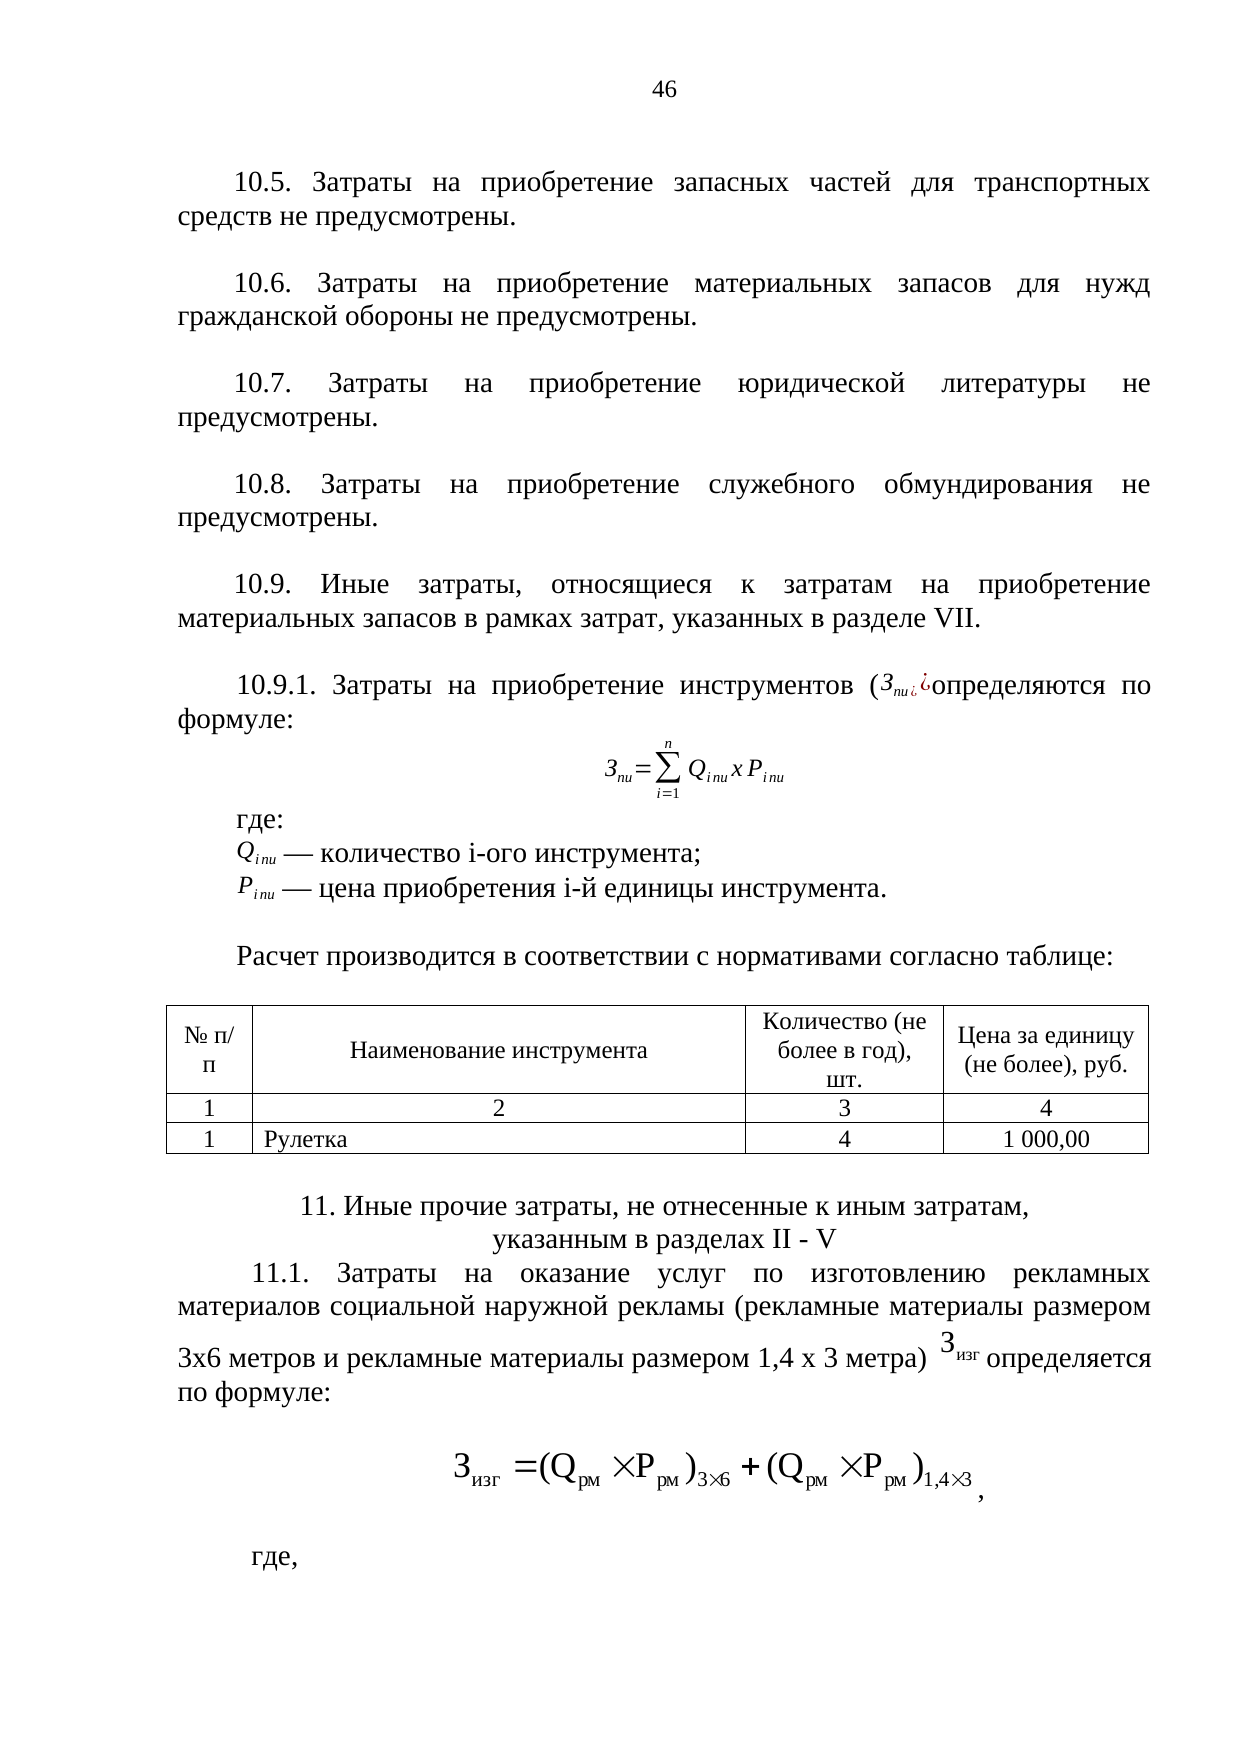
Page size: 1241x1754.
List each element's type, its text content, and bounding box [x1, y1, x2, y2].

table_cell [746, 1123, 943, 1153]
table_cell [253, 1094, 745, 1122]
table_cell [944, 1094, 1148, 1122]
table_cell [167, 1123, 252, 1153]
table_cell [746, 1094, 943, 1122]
text где, [177, 1538, 1152, 1571]
text 10.7. Затраты на приобретение юридической литературы не предусмотрены. [177, 365, 1152, 432]
title 11.1. Затраты на оказание услуг по изготовлению рекламных материалов социальной наружной рекламы (рекламные материалы размером 3х6 метров и рекламные материалы размером 1,4 х 3 метра) определяется по формуле: [177, 1255, 1152, 1408]
text 10.5. Затраты на приобретение запасных частей для транспортных средств не предусмотрены. [177, 164, 1152, 231]
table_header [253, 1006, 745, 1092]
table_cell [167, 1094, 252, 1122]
text 10.6. Затраты на приобретение материальных запасов для нужд гражданской обороны не предусмотрены. [177, 265, 1152, 332]
text 10.8. Затраты на приобретение служебного обмундирования не предусмотрены. [177, 466, 1152, 533]
text где: [177, 802, 1152, 835]
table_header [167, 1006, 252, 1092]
text , [207, 1441, 1152, 1504]
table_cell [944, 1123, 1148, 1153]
text 10.9. Иные затраты, относящиеся к затратам на приобретение материальных запасов в рамках затрат, указанных в разделе VII. [177, 567, 1152, 634]
title 11. Иные прочие затраты, не отнесенные к иным затратам, [177, 1188, 1152, 1221]
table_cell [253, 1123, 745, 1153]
text — количество i-ого инструмента; [177, 835, 1152, 870]
title указанным в разделах II - V [177, 1221, 1152, 1255]
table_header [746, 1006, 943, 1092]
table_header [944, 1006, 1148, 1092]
text Расчет производится в соответствии с нормативами согласно таблице: [177, 938, 1152, 972]
text — цена приобретения i-й единицы инструмента. [177, 870, 1152, 904]
text 10.9.1. Затраты на приобретение инструментов (определяются по формуле: [177, 667, 1152, 734]
